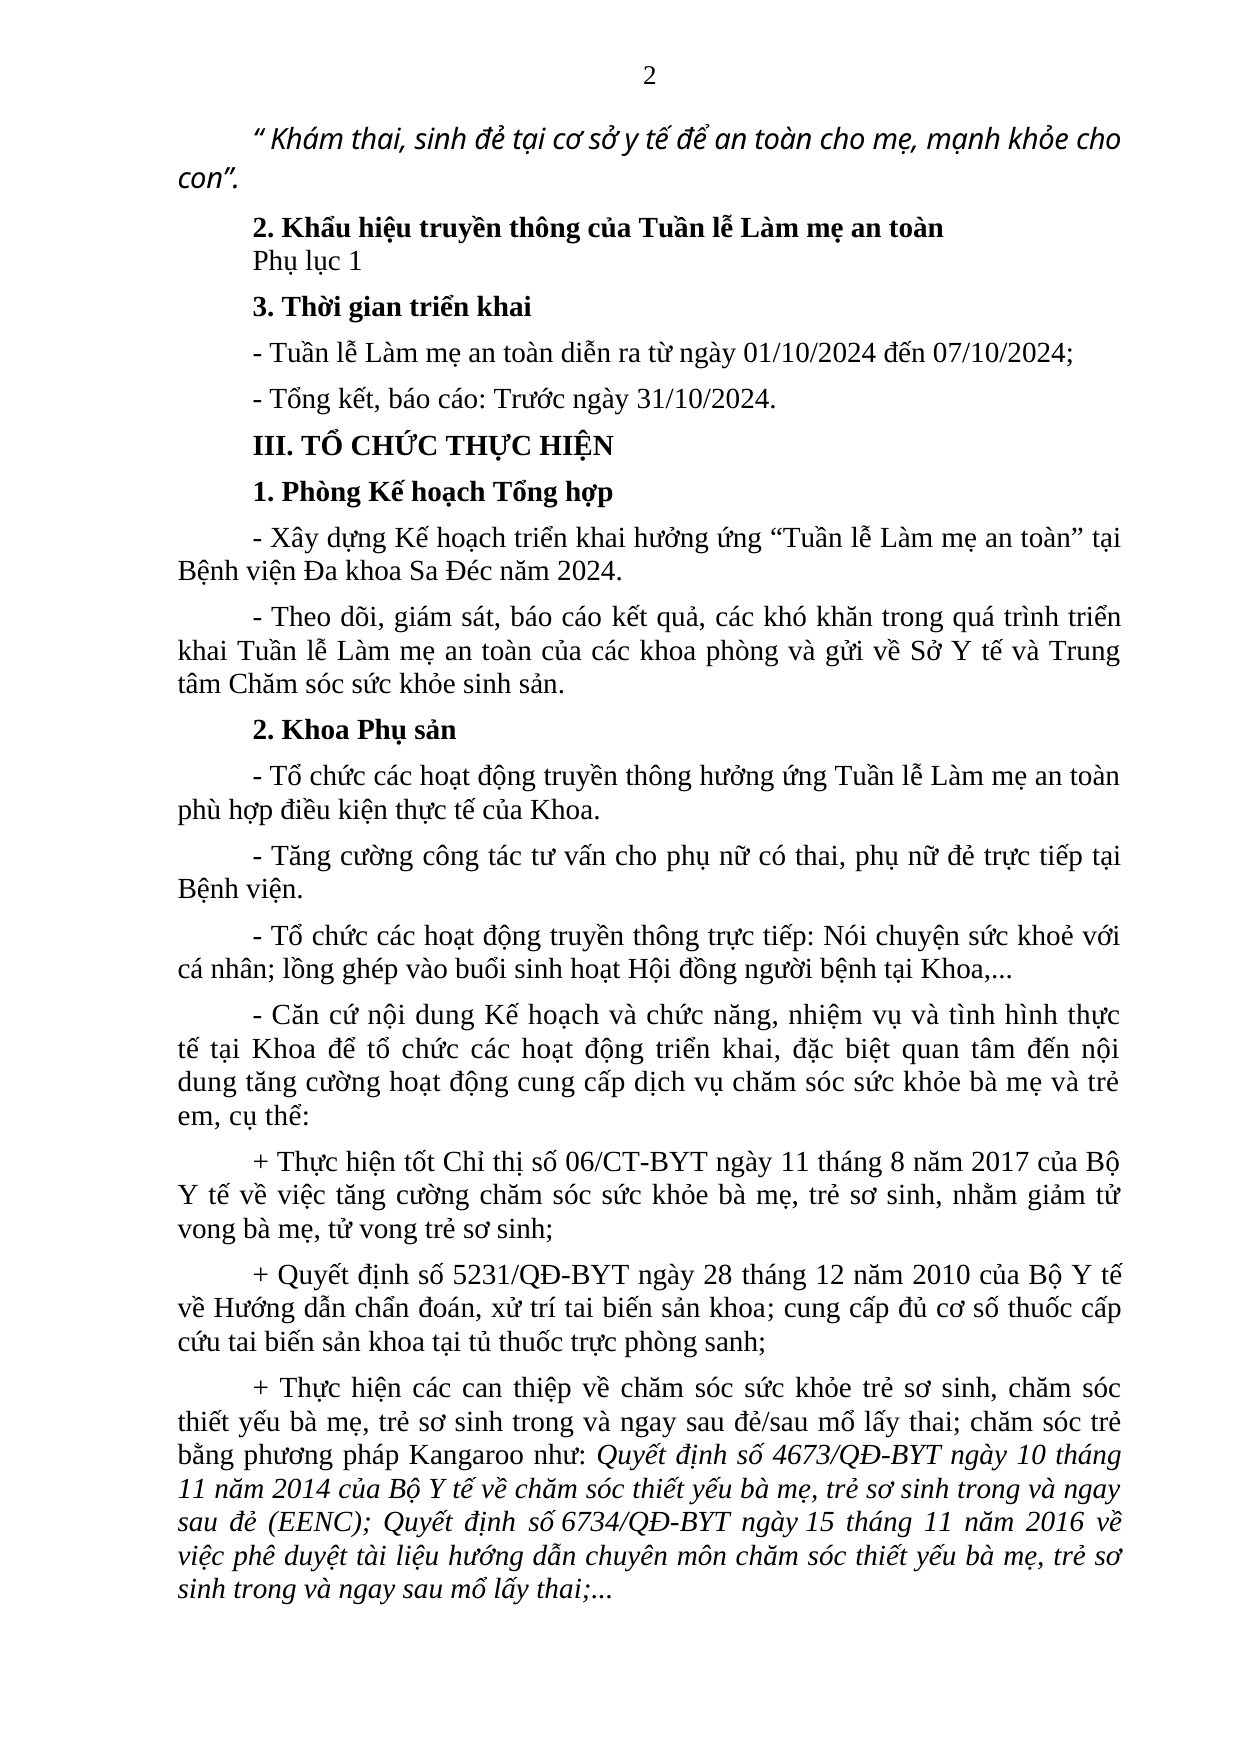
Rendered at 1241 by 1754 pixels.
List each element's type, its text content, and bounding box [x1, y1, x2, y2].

text 3. Thời gian triển khai [177, 289, 1122, 323]
text - Xây dựng Kế hoạch triển khai hưởng ứng “Tuần lễ Làm mẹ an toàn” tại Bệnh viện Đa khoa Sa Đéc năm 2024. [177, 520, 1122, 587]
text “ Khám thai, sinh đẻ tại cơ sở y tế để an toàn cho mẹ, mạnh khỏe cho con”. [177, 118, 1122, 197]
text - Tổ chức các hoạt động truyền thông hưởng ứng Tuần lễ Làm mẹ an toàn phù hợp điều kiện thực tế của Khoa. [177, 758, 1122, 826]
text - Căn cứ nội dung Kế hoạch và chức năng, nhiệm vụ và tình hình thực tế tại Khoa để tổ chức các hoạt động triển khai, đặc biệt quan tâm đến nội dung tăng cường hoạt động cung cấp dịch vụ chăm sóc sức khỏe bà mẹ và trẻ em, cụ thể: [177, 997, 1122, 1131]
text + Thực hiện các can thiệp về chăm sóc sức khỏe trẻ sơ sinh, chăm sóc thiết yếu bà mẹ, trẻ sơ sinh trong và ngay sau đẻ/sau mổ lấy thai; chăm sóc trẻ bằng phương pháp Kangaroo như: Quyết định số 4673/QĐ-BYT ngày 10 tháng 11 năm 2014 của Bộ Y tế về chăm sóc thiết yếu bà mẹ, trẻ sơ sinh trong và ngay sau đẻ (EENC); Quyết định số 6734/QĐ-BYT ngày 15 tháng 11 năm 2016 về việc phê duyệt tài liệu hướng dẫn chuyên môn chăm sóc thiết yếu bà mẹ, trẻ sơ sinh trong và ngay sau mổ lấy thai;... [177, 1370, 1122, 1605]
text - Tuần lễ Làm mẹ an toàn diễn ra từ ngày 01/10/2024 đến 07/10/2024; [177, 336, 1122, 369]
text 2. Khoa Phụ sản [177, 712, 1122, 746]
text 1. Phòng Kế hoạch Tổng hợp [177, 474, 1122, 507]
text + Quyết định số 5231/QĐ-BYT ngày 28 tháng 12 năm 2010 của Bộ Y tế về Hướng dẫn chẩn đoán, xử trí tai biến sản khoa; cung cấp đủ cơ số thuốc cấp cứu tai biến sản khoa tại tủ thuốc trực phòng sanh; [177, 1257, 1122, 1358]
text - Theo dõi, giám sát, báo cáo kết quả, các khó khăn trong quá trình triển khai Tuần lễ Làm mẹ an toàn của các khoa phòng và gửi về Sở Y tế và Trung tâm Chăm sóc sức khỏe sinh sản. [177, 599, 1122, 700]
text - Tăng cường công tác tư vấn cho phụ nữ có thai, phụ nữ đẻ trực tiếp tại Bệnh viện. [177, 838, 1122, 905]
text - Tổ chức các hoạt động truyền thông trực tiếp: Nói chuyện sức khoẻ với cá nhân; lồng ghép vào buổi sinh hoạt Hội đồng người bệnh tại Khoa,... [177, 918, 1122, 985]
text - Tổng kết, báo cáo: Trước ngày 31/10/2024. [177, 382, 1122, 415]
text + Thực hiện tốt Chỉ thị số 06/CT-BYT ngày 11 tháng 8 năm 2017 của Bộ Y tế về việc tăng cường chăm sóc sức khỏe bà mẹ, trẻ sơ sinh, nhằm giảm tử vong bà mẹ, tử vong trẻ sơ sinh; [177, 1144, 1122, 1244]
text 2. Khẩu hiệu truyền thông của Tuần lễ Làm mẹ an toàn [177, 210, 1122, 243]
text III. TỔ CHỨC THỰC HIỆN [177, 428, 1122, 461]
text Phụ lục 1 [177, 243, 1122, 277]
